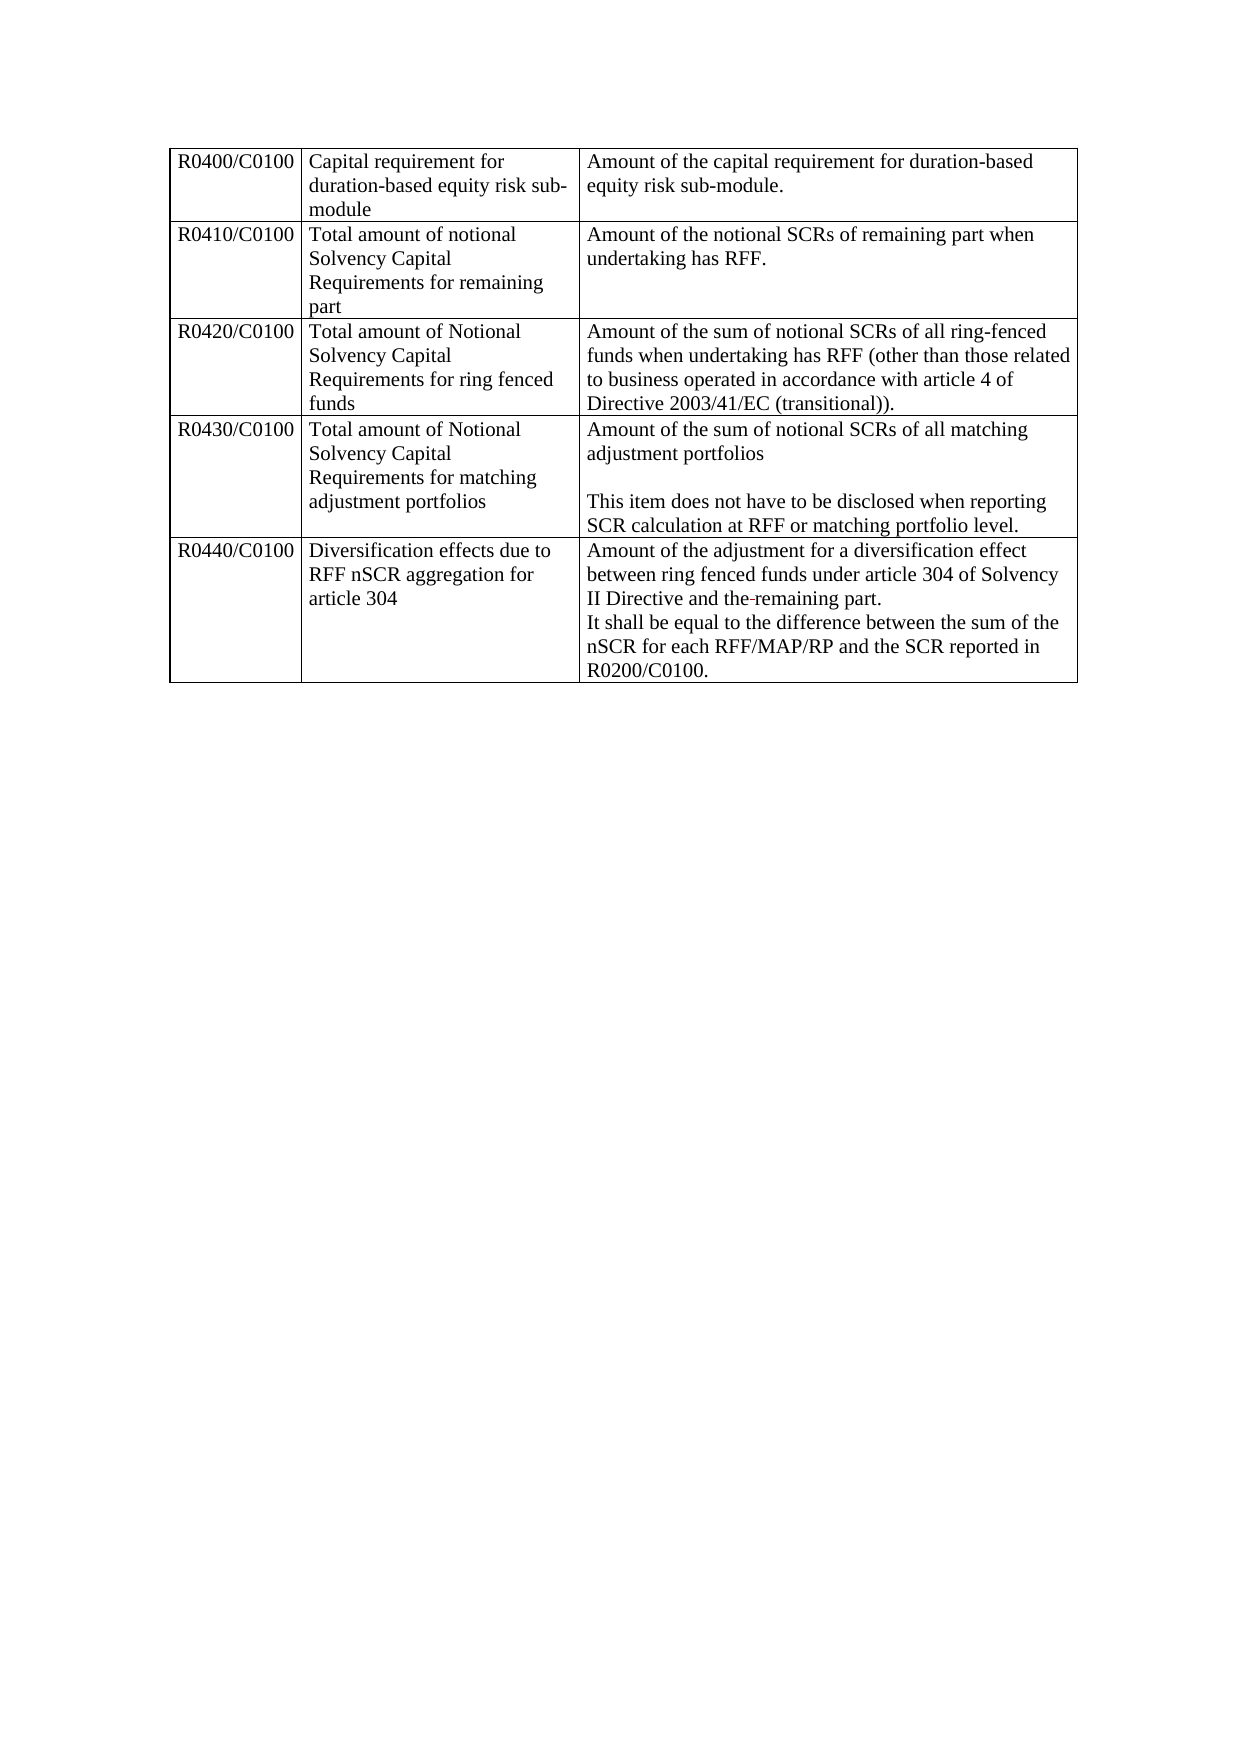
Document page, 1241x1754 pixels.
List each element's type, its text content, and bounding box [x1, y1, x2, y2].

table_cell Amount of the sum of notional SCRs of all ring-fenced funds when undertaking has RFF (other than those related to business operated in accordance with article 4 of Directive 2003/41/EC (transitional)). [580, 319, 1077, 415]
table_cell Amount of the sum of notional SCRs of all matching adjustment portfolios This item does not have to be disclosed when reporting SCR calculation at RFF or matching portfolio level. [580, 416, 1077, 537]
table_cell R0440/C0100 [171, 538, 301, 682]
table_cell Amount of the capital requirement for duration-based equity risk sub-module. [580, 149, 1077, 221]
table_cell Diversification effects due to RFF nSCR aggregation for article 304 [302, 538, 579, 682]
table_cell Total amount of Notional Solvency Capital Requirements for ring fenced funds [302, 319, 579, 415]
table_cell R0430/C0100 [171, 416, 301, 537]
table_cell Total amount of Notional Solvency Capital Requirements for matching adjustment portfolios [302, 416, 579, 537]
table_cell R0420/C0100 [171, 319, 301, 415]
table_cell Total amount of notional Solvency Capital Requirements for remaining part [302, 222, 579, 318]
table_cell Amount of the notional SCRs of remaining part when undertaking has RFF. [580, 222, 1077, 318]
table_cell R0400/C0100 [171, 149, 301, 221]
table_cell R0410/C0100 [171, 222, 301, 318]
table_cell Amount of the adjustment for a diversification effect between ring fenced funds under article 304 of Solvency II Directive and the remaining part. It shall be equal to the difference between the sum of the nSCR for each RFF/MAP/RP and the SCR reported in R0200/C0100. [580, 538, 1077, 682]
table_cell Capital requirement for duration-based equity risk sub-module [302, 149, 579, 221]
